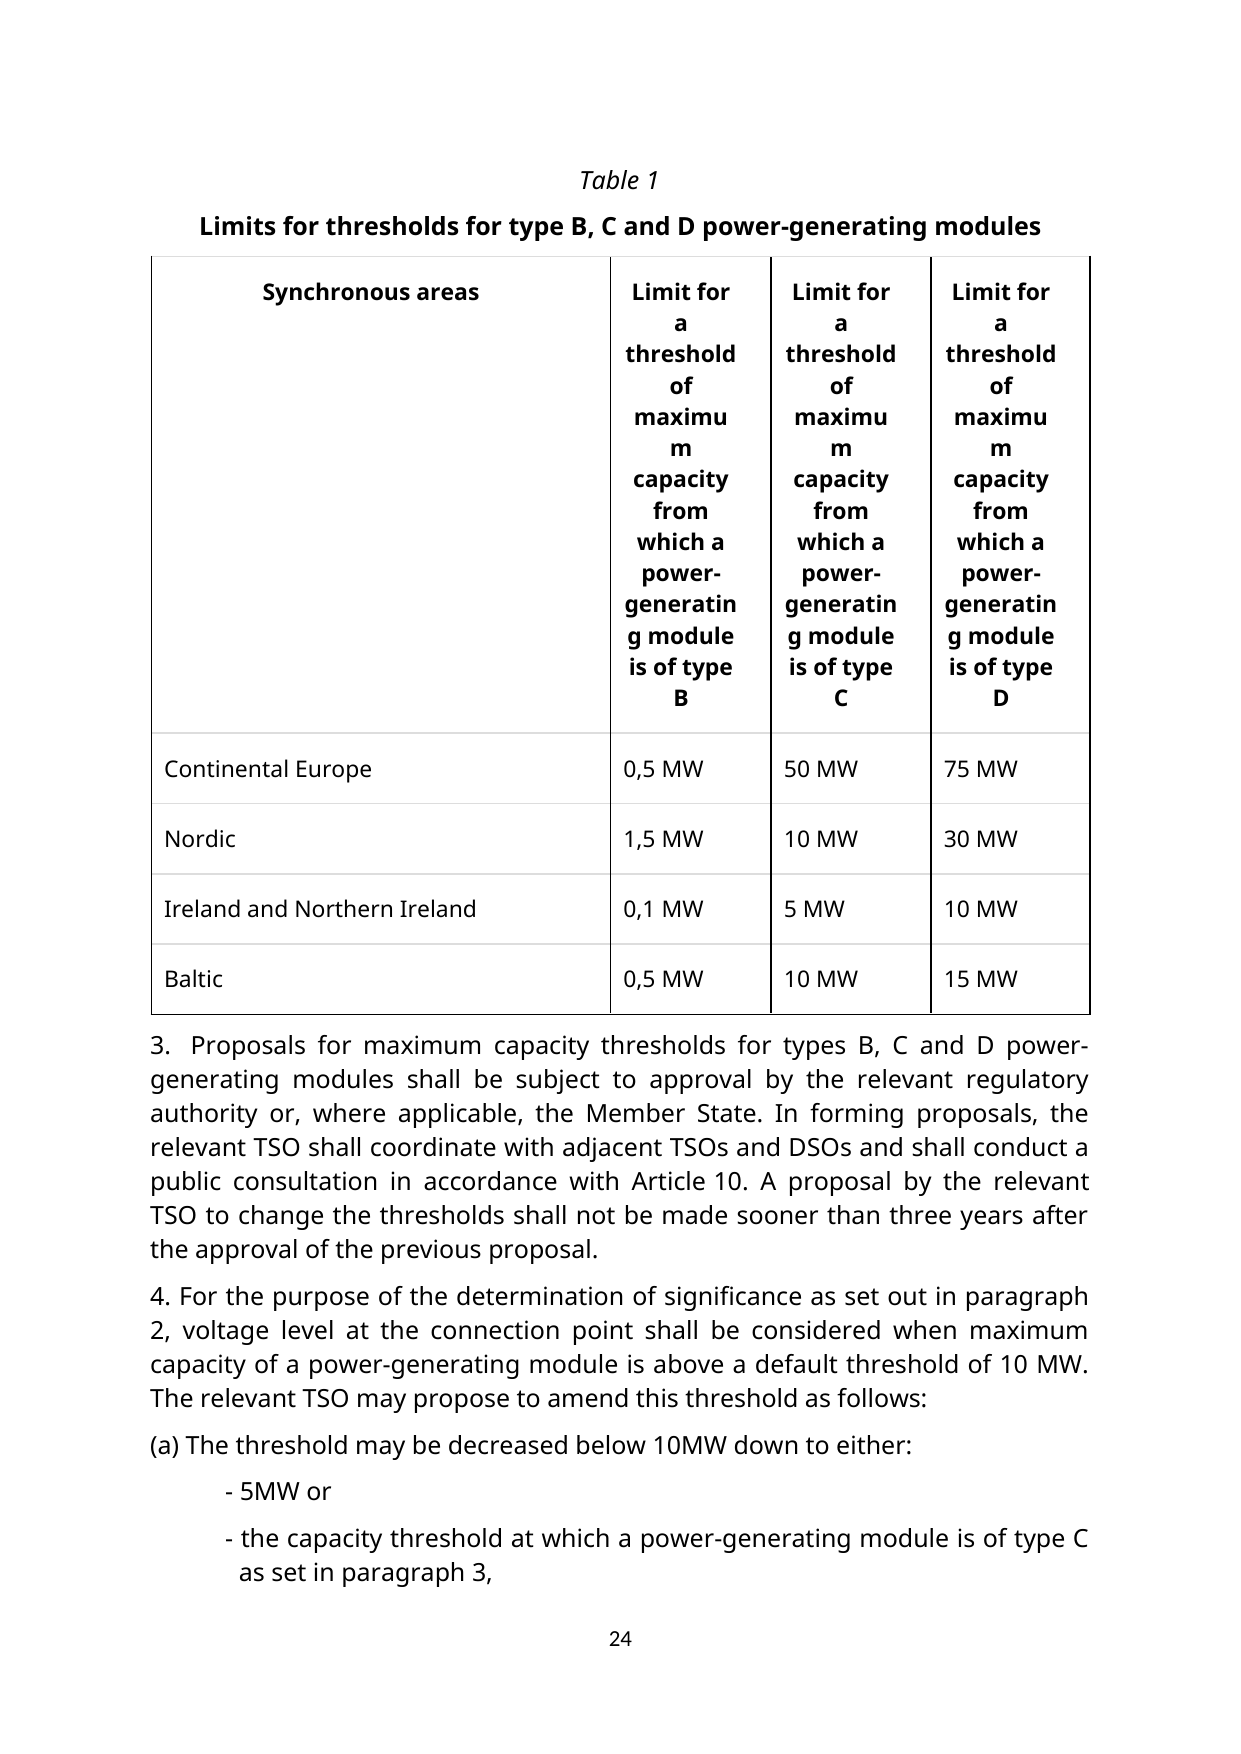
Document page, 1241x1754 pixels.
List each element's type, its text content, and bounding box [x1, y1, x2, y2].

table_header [151, 150, 1090, 256]
text - the capacity threshold at which a power-generating module is of type C as set in paragraph 3, [225, 1520, 1090, 1588]
text 3. Proposals for maximum capacity thresholds for types B, C and D power-generating modules shall be subject to approval by the relevant regulatory authority or, where applicable, the Member State. In forming proposals, the relevant TSO shall coordinate with adjacent TSOs and DSOs and shall conduct a public consultation in accordance with Article 10. A proposal by the relevant TSO to change the thresholds shall not be made sooner than three years after the approval of the previous proposal. [150, 1028, 1090, 1266]
text (a) The threshold may be decreased below 10MW down to either: [150, 1427, 1090, 1461]
text 4. For the purpose of the determination of significance as set out in paragraph 2, voltage level at the connection point shall be considered when maximum capacity of a power-generating module is above a default threshold of 10 MW. The relevant TSO may propose to amend this threshold as follows: [150, 1278, 1090, 1415]
text - 5MW or [150, 1474, 1090, 1508]
